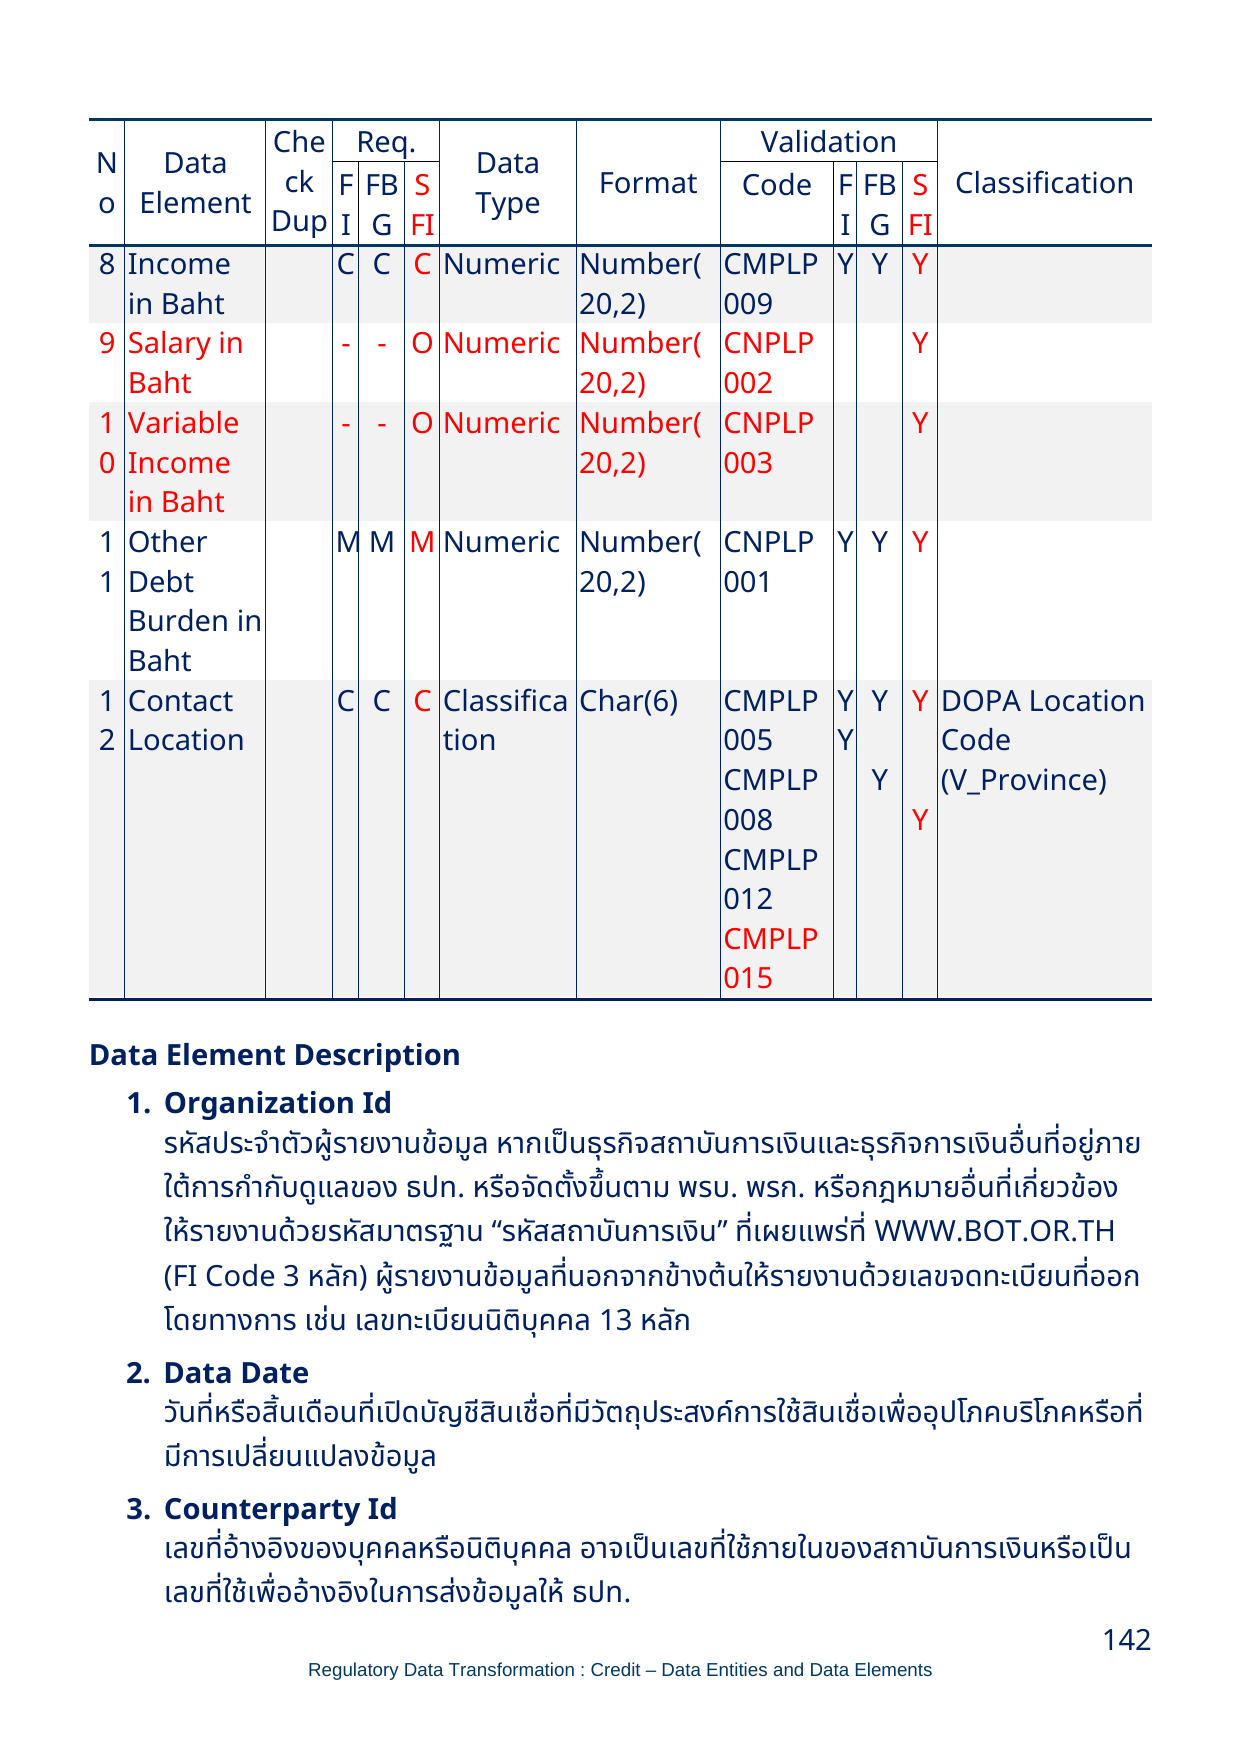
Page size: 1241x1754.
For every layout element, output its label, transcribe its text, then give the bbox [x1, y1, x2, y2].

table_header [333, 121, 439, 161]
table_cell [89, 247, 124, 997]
list วันที่หรือสิ้นเดือนที่เปิดบัญชีสินเชื่อที่มีวัตถุประสงค์การใช้สินเชื่อเพื่ออุปโภคบริโภคหรือที่มีการเปลี่ยนแปลงข้อมูล [164, 1392, 1152, 1480]
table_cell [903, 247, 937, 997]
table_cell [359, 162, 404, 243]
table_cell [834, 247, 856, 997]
list รหัสประจำตัวผู้รายงานข้อมูล หากเป็นธุรกิจสถาบันการเงินและธุรกิจการเงินอื่นที่อยู่ภายใต้การกำกับดูแลของ ธปท. หรือจัดตั้งขึ้นตาม พรบ. พรก. หรือกฎหมายอื่นที่เกี่ยวข้อง ให้รายงานด้วยรหัสมาตรฐาน “รหัสสถาบันการเงิน” ที่เผยแพร่ที่ www.bot.or.th (FI Code 3 หลัก) ผู้รายงานข้อมูลที่นอกจากข้างต้นให้รายงานด้วยเลขจดทะเบียนที่ออกโดยทางการ เช่น เลขทะเบียนนิติบุคคล 13 หลัก [164, 1122, 1152, 1343]
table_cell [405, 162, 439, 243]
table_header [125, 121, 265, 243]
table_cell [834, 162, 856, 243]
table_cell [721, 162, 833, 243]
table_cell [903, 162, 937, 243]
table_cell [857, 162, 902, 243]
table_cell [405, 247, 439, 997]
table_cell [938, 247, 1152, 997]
text Data Element Description [89, 1035, 1152, 1074]
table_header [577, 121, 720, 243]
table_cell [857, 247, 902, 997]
list Organization Id [126, 1083, 1152, 1122]
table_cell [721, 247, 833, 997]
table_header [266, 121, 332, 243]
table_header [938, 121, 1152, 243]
list Counterparty Id [126, 1488, 1152, 1528]
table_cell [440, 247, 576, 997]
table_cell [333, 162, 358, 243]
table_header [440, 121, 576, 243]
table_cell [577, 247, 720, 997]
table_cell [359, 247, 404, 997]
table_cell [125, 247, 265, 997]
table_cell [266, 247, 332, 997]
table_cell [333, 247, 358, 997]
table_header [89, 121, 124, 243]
list เลขที่อ้างอิงของบุคคลหรือนิติบุคคล อาจเป็นเลขที่ใช้ภายในของสถาบันการเงินหรือเป็นเลขที่ใช้เพื่ออ้างอิงในการส่งข้อมูลให้ ธปท. [164, 1528, 1152, 1616]
list Data Date [126, 1352, 1152, 1392]
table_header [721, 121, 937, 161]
